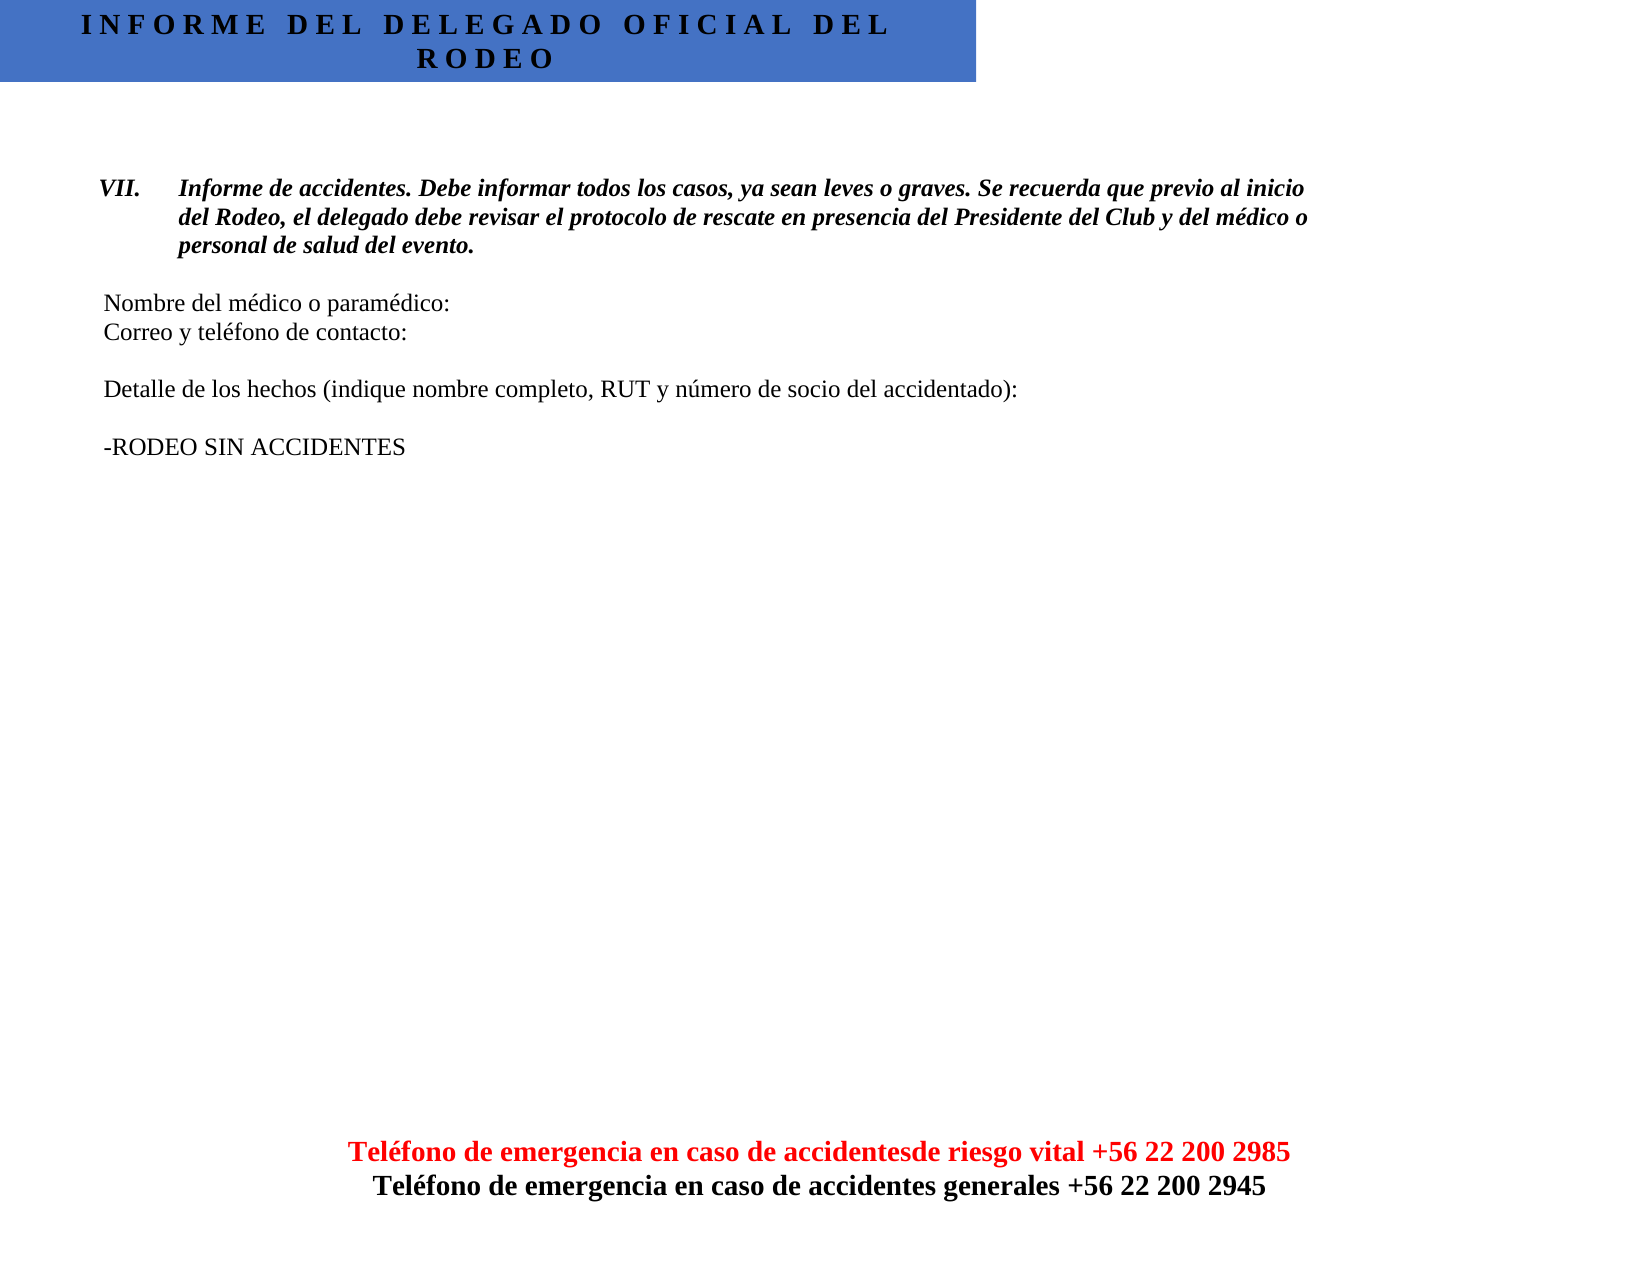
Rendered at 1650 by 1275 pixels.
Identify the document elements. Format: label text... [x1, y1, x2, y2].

list Informe de accidentes. Debe informar todos los casos, ya sean leves o graves. Se recuerda que previo al inicio del Rodeo, el delegado debe revisar el protocolo de rescate en presencia del Presidente del Club y del médico o personal de salud del evento. [141, 173, 1329, 259]
text Correo y teléfono de contacto: [103, 317, 1536, 346]
text Nombre del médico o paramédico: [103, 288, 1536, 317]
text -RODEO SIN ACCIDENTES [103, 432, 1536, 461]
text Detalle de los hechos (indique nombre completo, RUT y número de socio del accidentado): [103, 374, 1536, 403]
